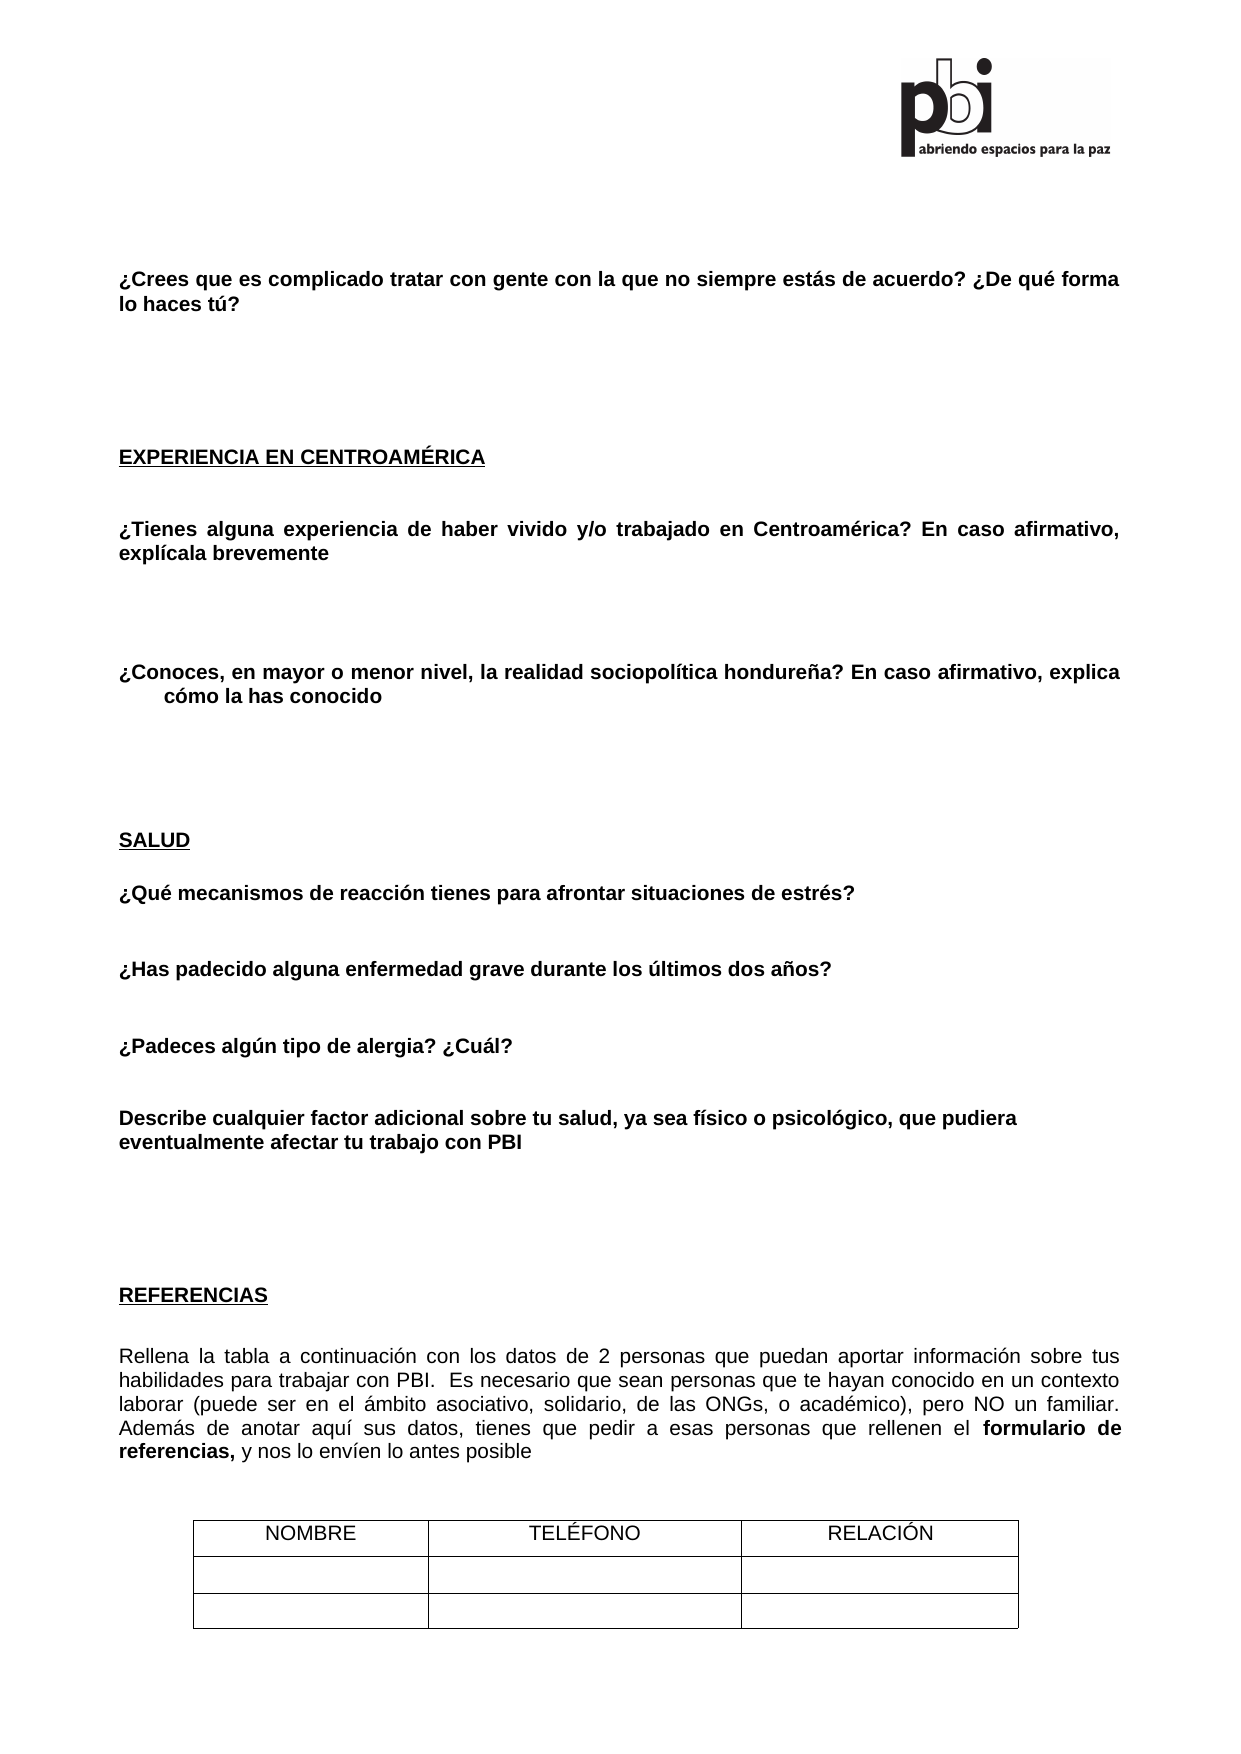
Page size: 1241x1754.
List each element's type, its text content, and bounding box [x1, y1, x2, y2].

text ¿Padeces algún tipo de alergia? ¿Cuál? [118, 1034, 1122, 1058]
text ¿Crees que es complicado tratar con gente con la que no siempre estás de acuerdo? ¿De qué forma lo haces tú? [118, 266, 1122, 316]
text REFERENCIAS [118, 1283, 1122, 1307]
text Describe cualquier factor adicional sobre tu salud, ya sea físico o psicológico, que pudiera eventualmente afectar tu trabajo con PBI [118, 1106, 1122, 1154]
subtitle ¿Conoces, en mayor o menor nivel, la realidad sociopolítica hondureña? En caso afirmativo, explica cómo la has conocido [118, 660, 1122, 708]
text Rellena la tabla a continuación con los datos de 2 personas que puedan aportar información sobre tus habilidades para trabajar con PBI. Es necesario que sean personas que te hayan conocido en un contexto laborar (puede ser en el ámbito asociativo, solidario, de las ONGs, o académico), pero NO un familiar. Además de anotar aquí sus datos, tienes que pedir a esas personas que rellenen el formulario de referencias, y nos lo envíen lo antes posible [118, 1343, 1122, 1463]
text EXPERIENCIA EN CENTROAMÉRICA [118, 444, 1122, 468]
text ¿Qué mecanismos de reacción tienes para afrontar situaciones de estrés? [118, 881, 1122, 904]
picture [901, 58, 1111, 157]
text ¿Has padecido alguna enfermedad grave durante los últimos dos años? [118, 957, 1122, 981]
text SALUD [118, 828, 1122, 852]
text ¿Tienes alguna experiencia de haber vivido y/o trabajado en Centroamérica? En caso afirmativo, explícala brevemente [118, 516, 1122, 564]
